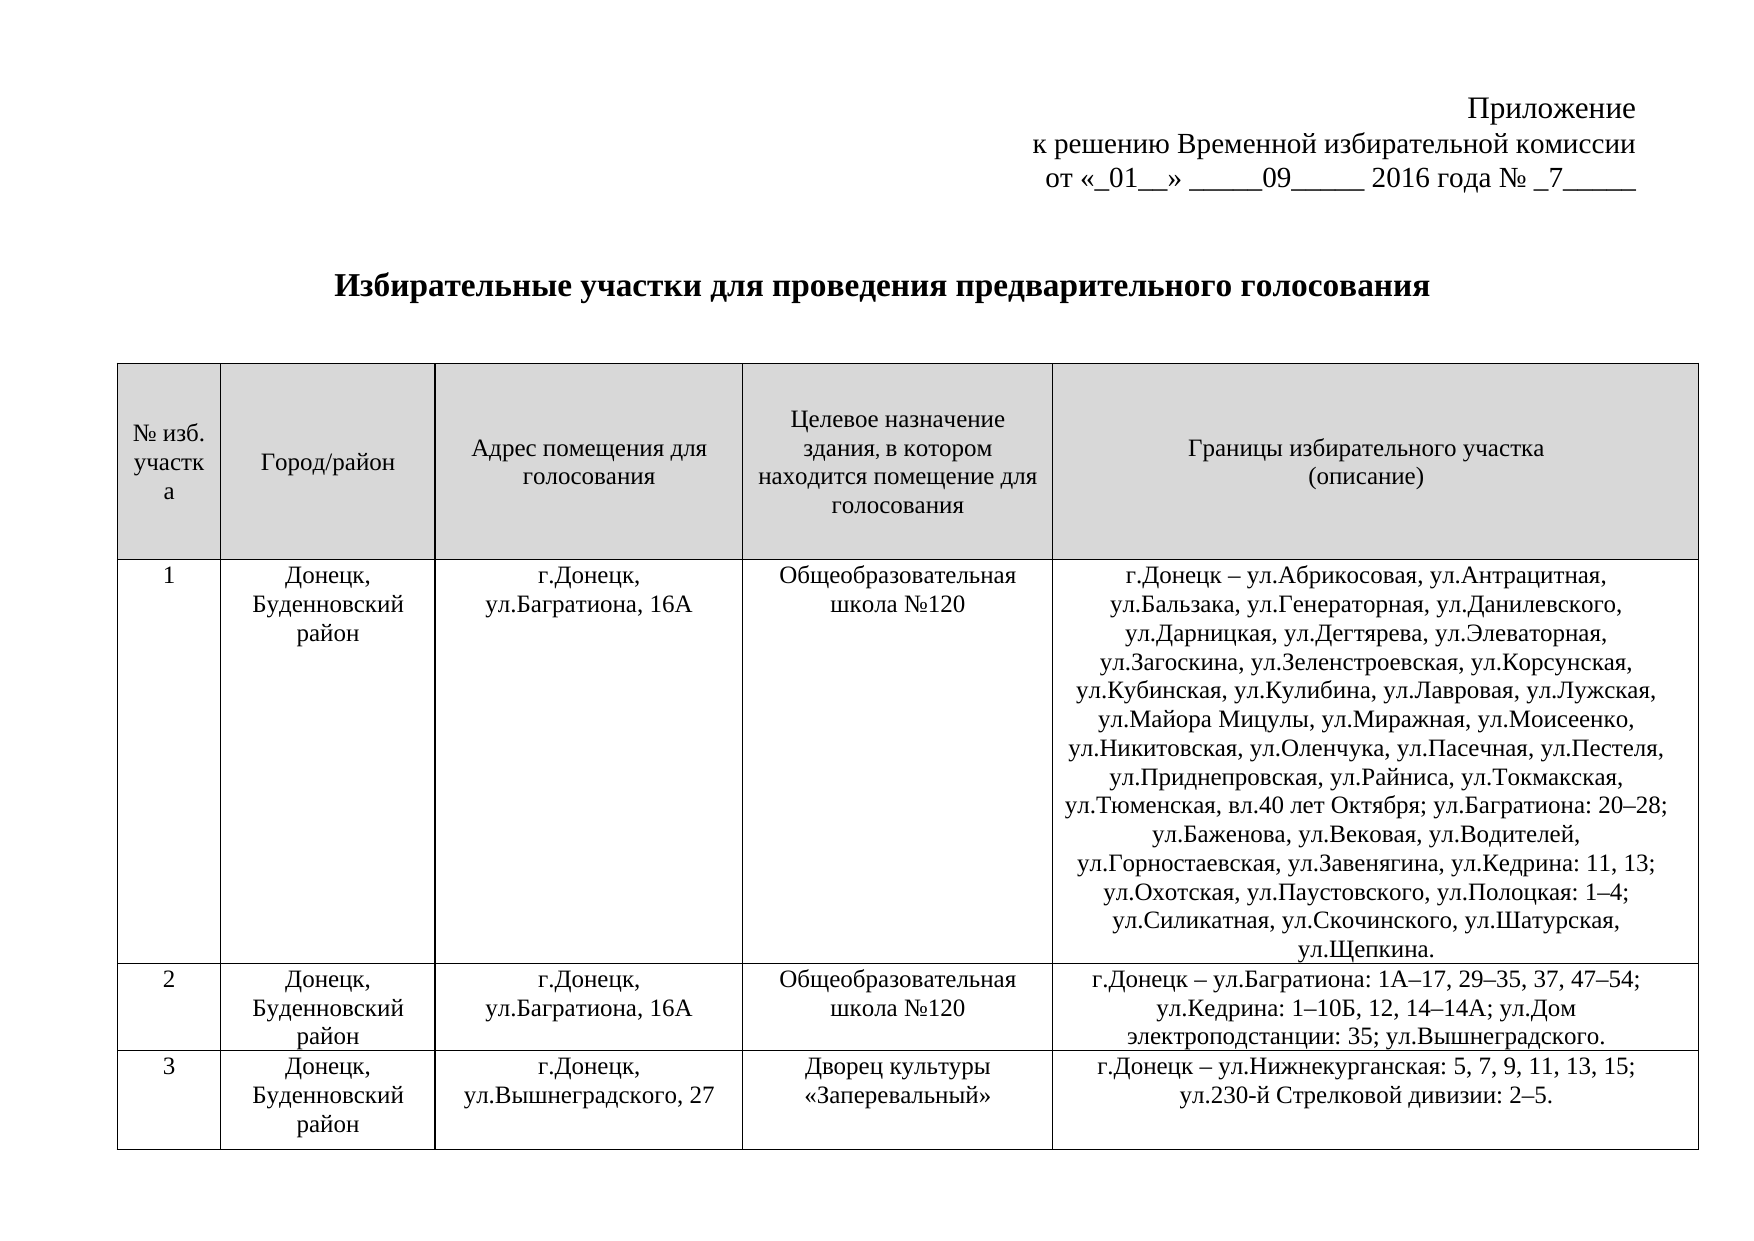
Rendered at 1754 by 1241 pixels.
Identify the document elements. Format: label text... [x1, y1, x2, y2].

table_cell 1 [118, 560, 220, 963]
text Приложение [118, 89, 1636, 126]
table_cell Донецк, Буденновский район [221, 560, 434, 963]
table_cell Дворец культуры «Заперевальный» [743, 1051, 1052, 1148]
table_header Границы избирательного участка (описание) [1053, 364, 1698, 559]
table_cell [221, 1051, 434, 1148]
table_header Целевое назначение здания, в котором находится помещение для голосования [743, 364, 1052, 559]
text Избирательные участки для проведения предварительного голосования [129, 265, 1636, 304]
table_cell г.Донецк, ул.Багратиона, 16А [436, 964, 742, 1050]
table_header Город/район [221, 364, 434, 559]
table_cell Общеобразовательная школа №120 [743, 964, 1052, 1050]
table_header Адрес помещения для голосования [436, 364, 742, 559]
table_cell г.Донецк, ул.Вышнеградского, 27 [436, 1051, 742, 1148]
table_cell г.Донецк – ул.Нижнекурганская: 5, 7, 9, 11, 13, 15; ул.230-й Стрелковой дивизии: 2–5. [1053, 1051, 1698, 1148]
table_cell г.Донецк – ул.Багратиона: 1А–17, 29–35, 37, 47–54; ул.Кедрина: 1–10Б, 12, 14–14А; ул.Дом электроподстанции: 35; ул.Вышнеградского. [1053, 964, 1698, 1050]
table_cell г.Донецк – ул.Абрикосовая, ул.Антрацитная, ул.Бальзака, ул.Генераторная, ул.Данилевского, ул.Дарницкая, ул.Дегтярева, ул.Элеваторная, ул.Загоскина, ул.Зеленстроевская, ул.Корсунская, ул.Кубинская, ул.Кулибина, ул.Лавровая, ул.Лужская, ул.Майора Мицулы, ул.Миражная, ул.Моисеенко, ул.Никитовская, ул.Оленчука, ул.Пасечная, ул.Пестеля, ул.Приднепровская, ул.Райниса, ул.Токмакская, ул.Тюменская, вл.40 лет Октября; ул.Багратиона: 20–28; ул.Баженова, ул.Вековая, ул.Водителей, ул.Горностаевская, ул.Завенягина, ул.Кедрина: 11, 13; ул.Охотская, ул.Паустовского, ул.Полоцкая: 1–4; ул.Силикатная, ул.Скочинского, ул.Шатурская, ул.Щепкина. [1053, 560, 1698, 963]
text к решению Временной избирательной комиссии [118, 126, 1636, 160]
table_cell 2 [118, 964, 220, 1050]
table_cell г.Донецк, ул.Багратиона, 16А [436, 560, 742, 963]
table_cell Общеобразовательная школа №120 [743, 560, 1052, 963]
table_cell Донецк, Буденновский район [221, 964, 434, 1050]
table_cell 3 [118, 1051, 220, 1148]
table_header № изб. участка [118, 364, 220, 559]
text от «_01__» _____09_____ 2016 года № _7_____ [118, 160, 1636, 193]
